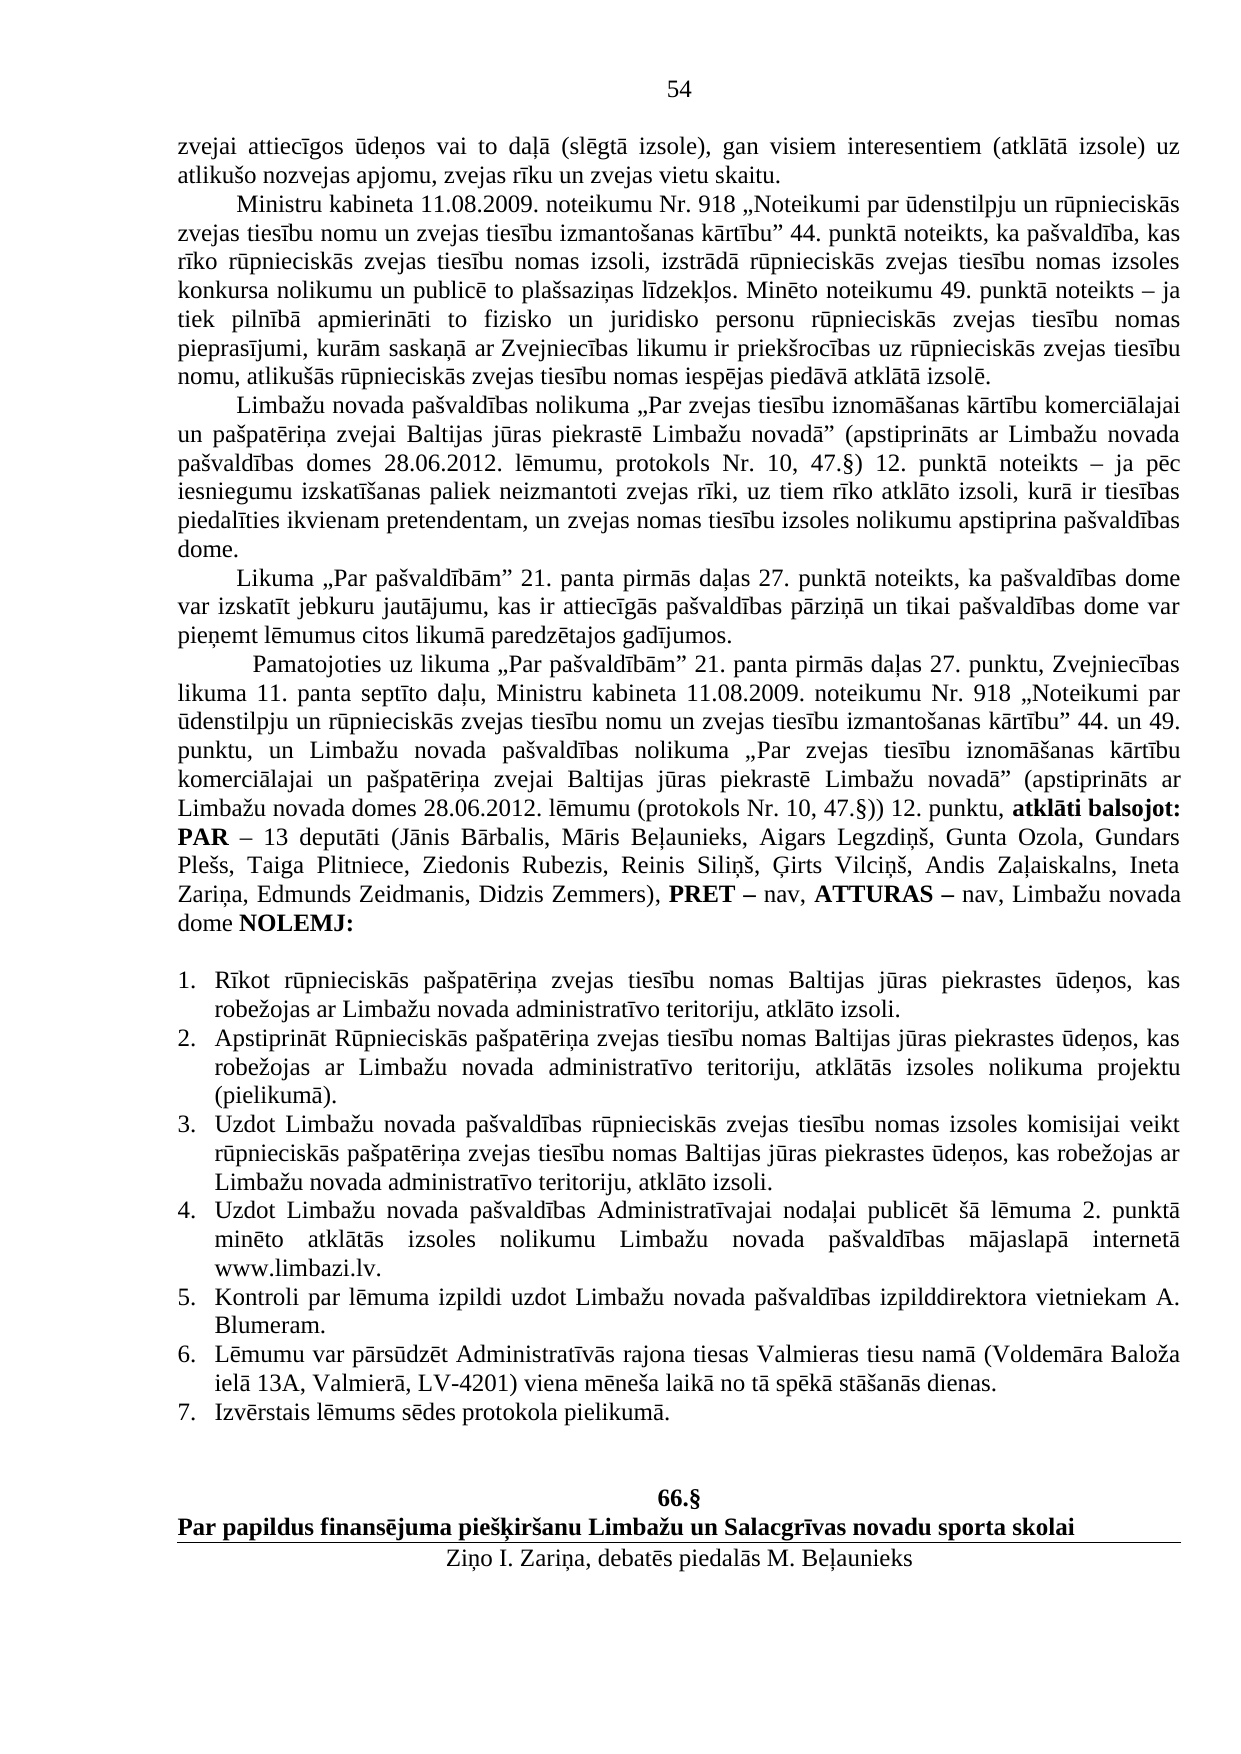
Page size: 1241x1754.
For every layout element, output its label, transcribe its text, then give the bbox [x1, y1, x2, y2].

list Kontroli par lēmuma izpildi uzdot Limbažu novada pašvaldības izpilddirektora vietniekam A. Blumeram. [177, 1282, 1181, 1339]
text Ziņo I. Zariņa, debatēs piedalās M. Beļaunieks [177, 1543, 1181, 1572]
text Limbažu novada pašvaldības nolikuma „Par zvejas tiesību iznomāšanas kārtību komerciālajai un pašpatēriņa zvejai Baltijas jūras piekrastē Limbažu novadā” (apstiprināts ar Limbažu novada pašvaldības domes 28.06.2012. lēmumu, protokols Nr. 10, 47.§) 12. punktā noteikts – ja pēc iesniegumu izskatīšanas paliek neizmantoti zvejas rīki, uz tiem rīko atklāto izsoli, kurā ir tiesības piedalīties ikvienam pretendentam, un zvejas nomas tiesību izsoles nolikumu apstiprina pašvaldības dome. [177, 390, 1181, 563]
list Uzdot Limbažu novada pašvaldības rūpnieciskās zvejas tiesību nomas izsoles komisijai veikt rūpnieciskās pašpatēriņa zvejas tiesību nomas Baltijas jūras piekrastes ūdeņos, kas robežojas ar Limbažu novada administratīvo teritoriju, atklāto izsoli. [177, 1109, 1181, 1195]
list Izvērstais lēmums sēdes protokola pielikumā. [177, 1397, 1181, 1425]
list Uzdot Limbažu novada pašvaldības Administratīvajai nodaļai publicēt šā lēmuma 2. punktā minēto atklātās izsoles nolikumu Limbažu novada pašvaldības mājaslapā internetā www.limbazi.lv. [177, 1195, 1181, 1282]
text Par papildus finansējuma piešķiršanu Limbažu un Salacgrīvas novadu sporta skolai [177, 1512, 1181, 1542]
text Pamatojoties uz likuma „Par pašvaldībām” 21. panta pirmās daļas 27. punktu, Zvejniecības likuma 11. panta septīto daļu, Ministru kabineta 11.08.2009. noteikumu Nr. 918 „Noteikumi par ūdenstilpju un rūpnieciskās zvejas tiesību nomu un zvejas tiesību izmantošanas kārtību” 44. un 49. punktu, un Limbažu novada pašvaldības nolikuma „Par zvejas tiesību iznomāšanas kārtību komerciālajai un pašpatēriņa zvejai Baltijas jūras piekrastē Limbažu novadā” (apstiprināts ar Limbažu novada domes 28.06.2012. lēmumu (protokols Nr. 10, 47.§)) 12. punktu, atklāti balsojot: PAR – 13 deputāti (Jānis Bārbalis, Māris Beļaunieks, Aigars Legzdiņš, Gunta Ozola, Gundars Plešs, Taiga Plitniece, Ziedonis Rubezis, Reinis Siliņš, Ģirts Vilciņš, Andis Zaļaiskalns, Ineta Zariņa, Edmunds Zeidmanis, Didzis Zemmers), PRET – nav, ATTURAS – nav, Limbažu novada dome NOLEMJ: [177, 649, 1181, 937]
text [177, 131, 1181, 189]
text 66.§ [177, 1483, 1181, 1512]
text Likuma „Par pašvaldībām” 21. panta pirmās daļas 27. punktā noteikts, ka pašvaldības dome var izskatīt jebkuru jautājumu, kas ir attiecīgās pašvaldības pārziņā un tikai pašvaldības dome var pieņemt lēmumus citos likumā paredzētajos gadījumos. [177, 563, 1181, 649]
list Lēmumu var pārsūdzēt Administratīvās rajona tiesas Valmieras tiesu namā (Voldemāra Baloža ielā 13A, Valmierā, LV-4201) viena mēneša laikā no tā spēkā stāšanās dienas. [177, 1339, 1181, 1397]
list Apstiprināt Rūpnieciskās pašpatēriņa zvejas tiesību nomas Baltijas jūras piekrastes ūdeņos, kas robežojas ar Limbažu novada administratīvo teritoriju, atklātās izsoles nolikuma projektu (pielikumā). [177, 1023, 1181, 1109]
text Ministru kabineta 11.08.2009. noteikumu Nr. 918 „Noteikumi par ūdenstilpju un rūpnieciskās zvejas tiesību nomu un zvejas tiesību izmantošanas kārtību” 44. punktā noteikts, ka pašvaldība, kas rīko rūpnieciskās zvejas tiesību nomas izsoli, izstrādā rūpnieciskās zvejas tiesību nomas izsoles konkursa nolikumu un publicē to plašsaziņas līdzekļos. Minēto noteikumu 49. punktā noteikts – ja tiek pilnībā apmierināti to fizisko un juridisko personu rūpnieciskās zvejas tiesību nomas pieprasījumi, kurām saskaņā ar Zvejniecības likumu ir priekšrocības uz rūpnieciskās zvejas tiesību nomu, atlikušās rūpnieciskās zvejas tiesību nomas iespējas piedāvā atklātā izsolē. [177, 189, 1181, 390]
list Rīkot rūpnieciskās pašpatēriņa zvejas tiesību nomas Baltijas jūras piekrastes ūdeņos, kas robežojas ar Limbažu novada administratīvo teritoriju, atklāto izsoli. [177, 965, 1181, 1023]
